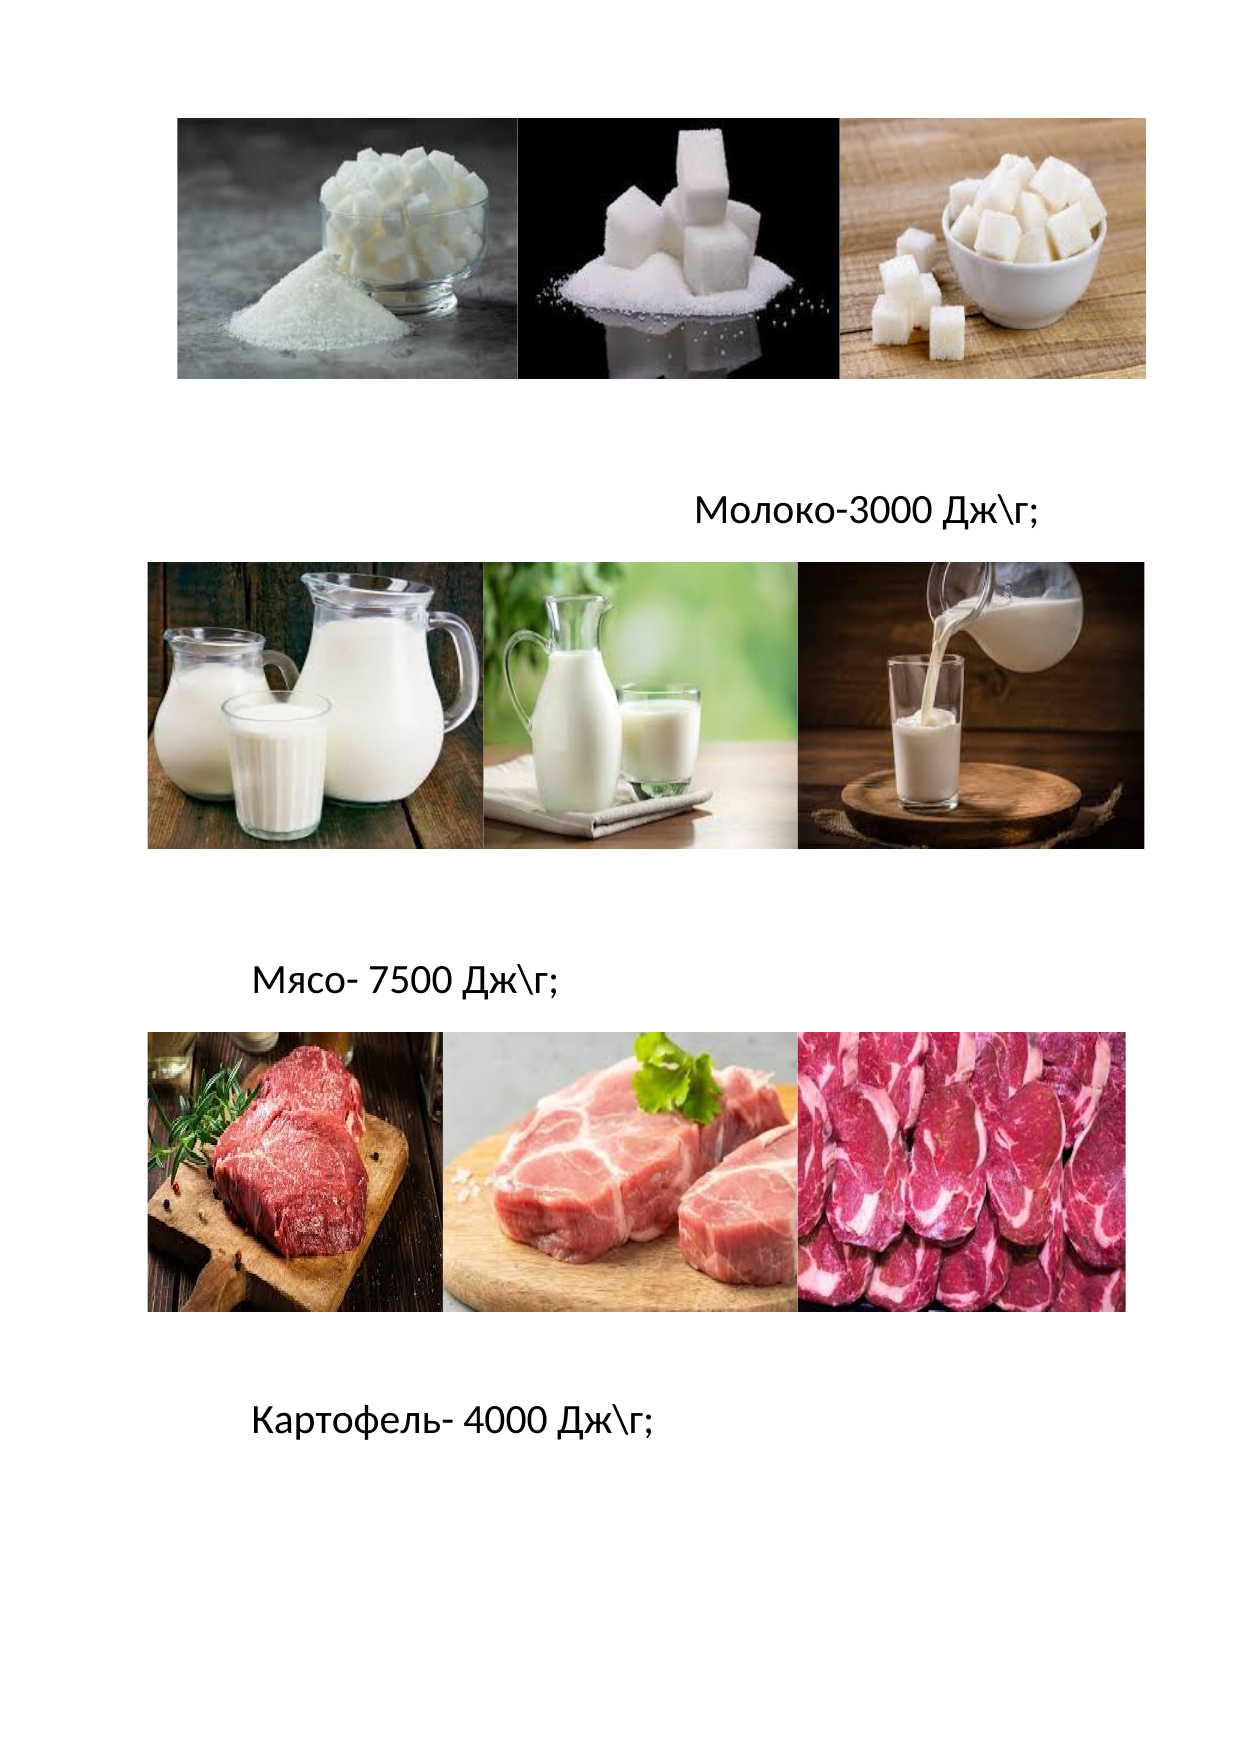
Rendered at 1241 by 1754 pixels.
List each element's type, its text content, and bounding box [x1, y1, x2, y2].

picture [177, 118, 1146, 379]
picture [147, 562, 1145, 849]
picture [147, 1032, 1126, 1312]
text Картофель- 4000 Дж\г; [177, 1393, 1152, 1444]
text Молоко-3000 Дж\г; [177, 483, 1152, 534]
text Мясо- 7500 Дж\г; [177, 953, 1152, 1004]
